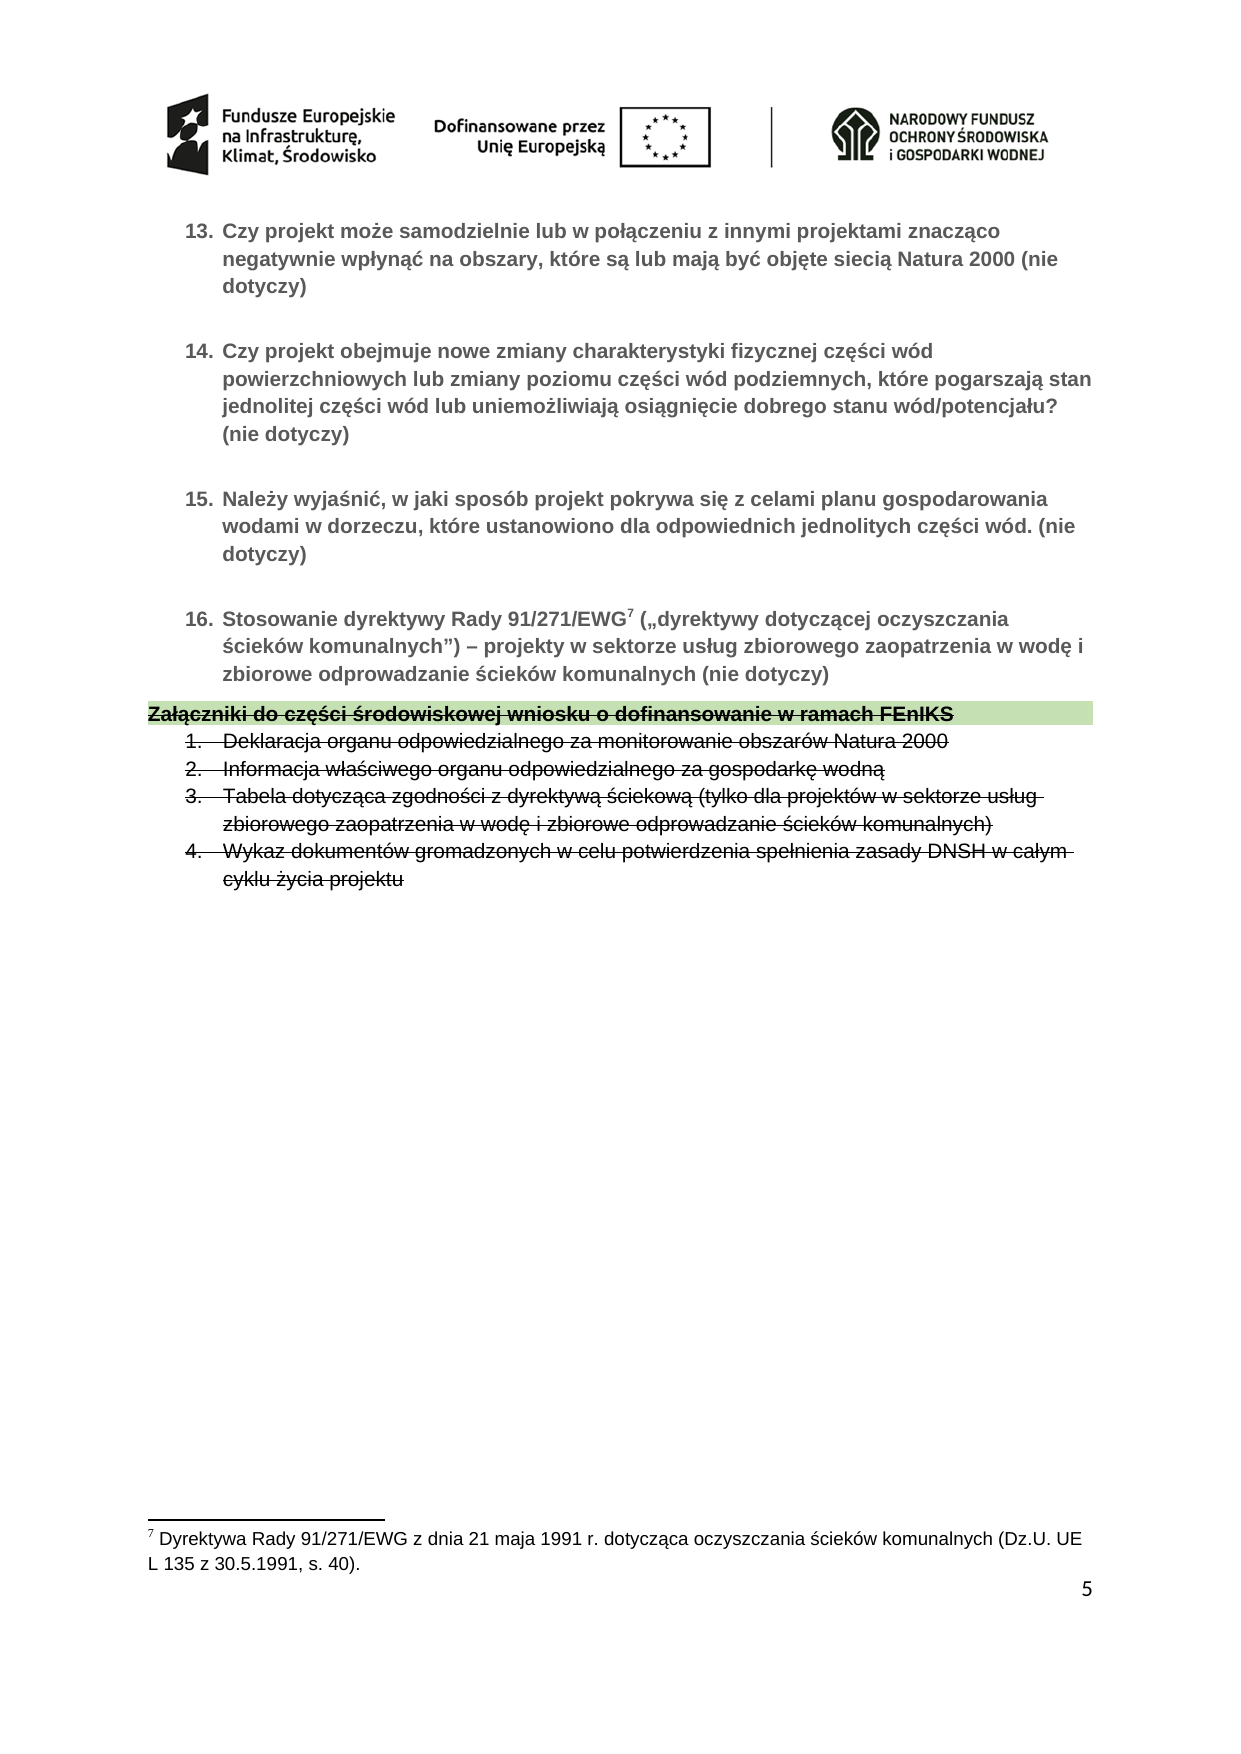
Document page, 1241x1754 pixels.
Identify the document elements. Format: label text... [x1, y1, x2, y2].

text Załączniki do części środowiskowej wniosku o dofinansowanie w ramach FEnIKS [148, 701, 1093, 725]
list Czy projekt może samodzielnie lub w połączeniu z innymi projektami znacząco negatywnie wpłynąć na obszary, które są lub mają być objęte siecią Natura 2000 (nie dotyczy) [185, 219, 1093, 298]
list Wykaz dokumentów gromadzonych w celu potwierdzenia spełnienia zasady DNSH w całym cyklu życia projektu [185, 839, 1093, 890]
list Należy wyjaśnić, w jaki sposób projekt pokrywa się z celami planu gospodarowania wodami w dorzeczu, które ustanowiono dla odpowiednich jednolitych części wód. (nie dotyczy) [185, 486, 1093, 565]
picture [147, 73, 1092, 195]
list Stosowanie dyrektywy Rady 91/271/EWG („dyrektywy dotyczącej oczyszczania ścieków komunalnych”) – projekty w sektorze usług zbiorowego zaopatrzenia w wodę i zbiorowe odprowadzanie ścieków komunalnych (nie dotyczy) [185, 606, 1093, 685]
list Tabela dotycząca zgodności z dyrektywą ściekową (tylko dla projektów w sektorze usług zbiorowego zaopatrzenia w wodę i zbiorowe odprowadzanie ścieków komunalnych) [185, 784, 1093, 835]
list Informacja właściwego organu odpowiedzialnego za gospodarkę wodną [185, 756, 1093, 780]
list Deklaracja organu odpowiedzialnego za monitorowanie obszarów Natura 2000 [185, 729, 1093, 753]
list Czy projekt obejmuje nowe zmiany charakterystyki fizycznej części wód powierzchniowych lub zmiany poziomu części wód podziemnych, które pogarszają stan jednolitej części wód lub uniemożliwiają osiągnięcie dobrego stanu wód/potencjału? (nie dotyczy) [185, 339, 1093, 445]
